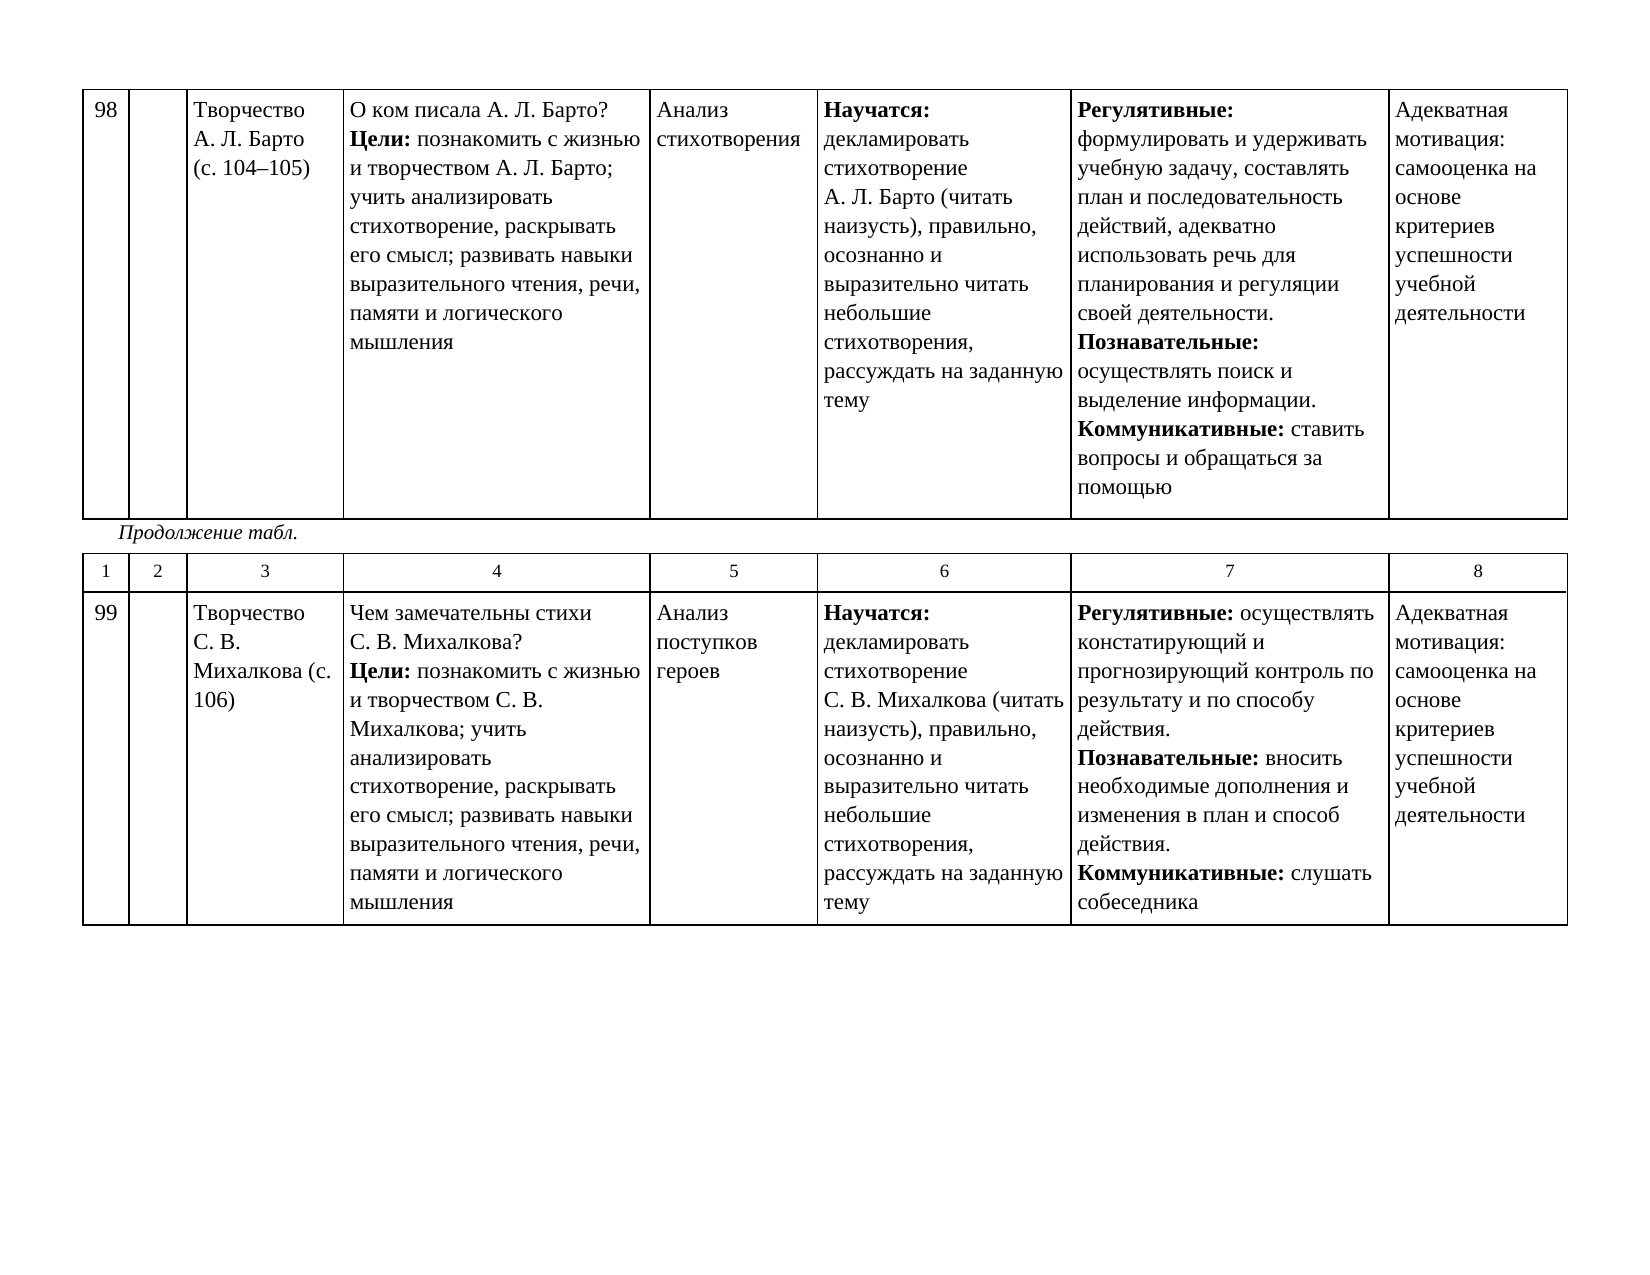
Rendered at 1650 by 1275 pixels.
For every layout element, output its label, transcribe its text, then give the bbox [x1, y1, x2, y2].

table_header 7 [1072, 554, 1388, 591]
table_header 5 [651, 554, 817, 591]
table_cell [130, 593, 186, 924]
table_header 3 [188, 554, 343, 591]
table_header 8 [1390, 554, 1567, 591]
table_cell Научатся: декламировать стихотворение С. В. Михалкова (читать наизусть), правильно, осознанно и выразительно читать небольшие стихотворения, рассуждать на заданную тему [818, 593, 1070, 924]
table_cell Научатся: декламировать стихотворение А. Л. Барто (читать наизусть), правильно, осознанно и выразительно читать небольшие стихотворения, рассуждать на заданную тему [818, 90, 1070, 518]
table_header 2 [130, 554, 186, 591]
table_cell Творчество С. В. Михалкова (с. 106) [188, 593, 343, 924]
table_cell Анализ поступков героев [651, 593, 817, 924]
table_cell Адекватная мотивация: самооценка на основе критериев успешности учебной деятельности [1390, 90, 1567, 518]
text Продолжение табл. [118, 520, 1532, 544]
table_cell Регулятивные: осуществлять констатирующий и прогнозирующий контроль по результату и по способу действия. Познавательные: вносить необходимые дополнения и изменения в план и способ действия. Коммуникативные: слушать собеседника [1072, 593, 1388, 924]
table_header 1 [84, 554, 128, 591]
table_cell О ком писала А. Л. Барто? Цели: познакомить с жизнью и творчеством А. Л. Барто; учить анализировать стихотворение, раскрывать его смысл; развивать навыки выразительного чтения, речи, памяти и логического мышления [344, 90, 649, 518]
table_cell Анализ стихотворения [651, 90, 817, 518]
table_cell Адекватная мотивация: самооценка на основе критериев успешности учебной деятельности [1390, 591, 1567, 924]
table_cell Чем замечательны стихи С. В. Михалкова? Цели: познакомить с жизнью и творчеством С. В. Михалкова; учить анализировать стихотворение, раскрывать его смысл; развивать навыки выразительного чтения, речи, памяти и логического мышления [344, 593, 649, 924]
table_cell 98 [84, 90, 128, 518]
table_cell [130, 90, 186, 518]
table_header 4 [344, 554, 649, 591]
table_cell Регулятивные: формулировать и удерживать учебную задачу, составлять план и последовательность действий, адекватно использовать речь для планирования и регуляции своей деятельности. Познавательные: осуществлять поиск и выделение информации. Коммуникативные: ставить вопросы и обращаться за помощью [1072, 90, 1388, 518]
table_cell 99 [84, 593, 128, 924]
table_cell Творчество А. Л. Барто (с. 104–105) [188, 90, 343, 518]
table_header 6 [818, 554, 1070, 591]
